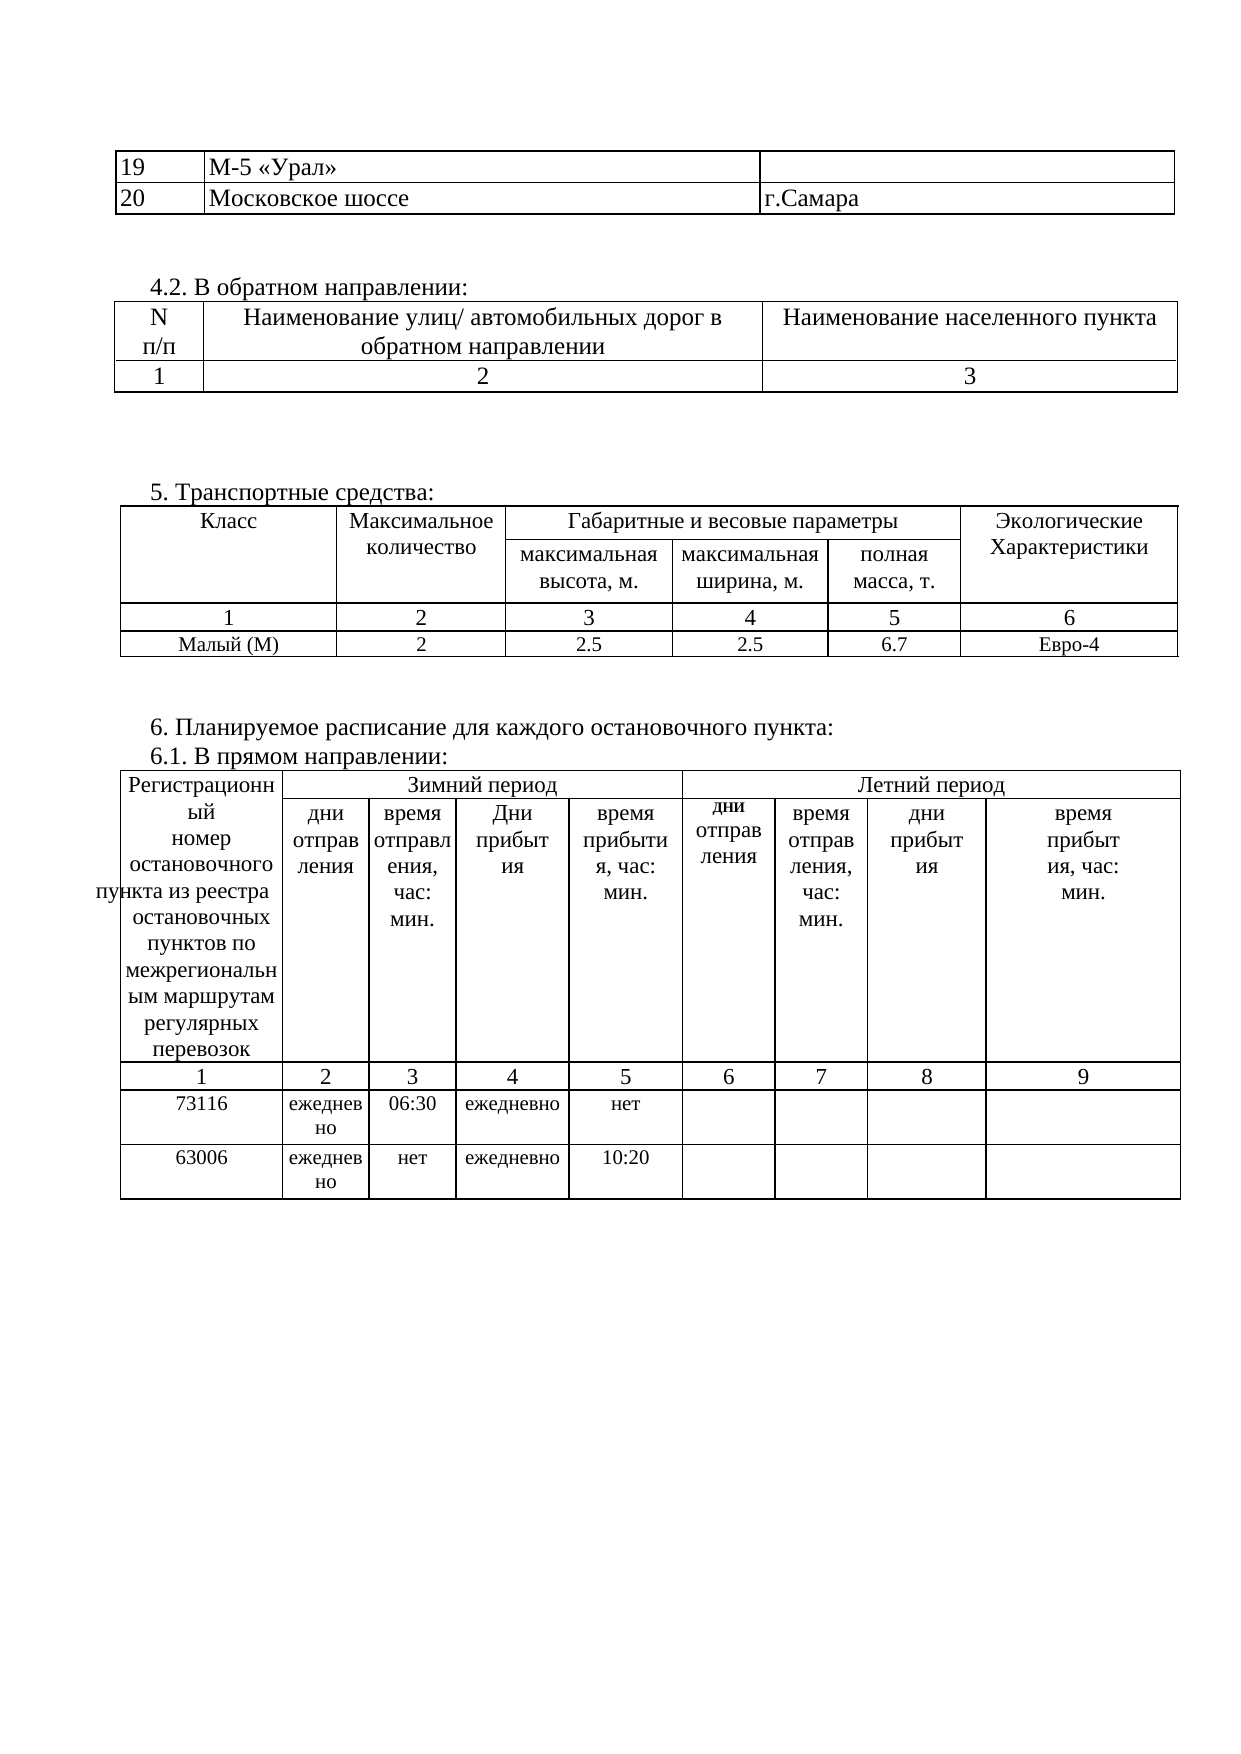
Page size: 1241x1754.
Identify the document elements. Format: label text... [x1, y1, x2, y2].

table_cell [987, 1145, 1180, 1198]
table_cell 20 [117, 183, 204, 213]
table_cell 4 [457, 1063, 568, 1089]
table_cell Евро-4 [961, 632, 1177, 656]
table_cell максимальная высота, м. [506, 540, 672, 602]
table_cell 1 [121, 604, 336, 630]
table_cell дни прибыт ия [868, 799, 985, 1061]
table_cell [761, 152, 1174, 181]
table_cell 6 [683, 1063, 774, 1089]
table_cell 8 [868, 1063, 985, 1089]
table_cell время отправ ления, час: мин. [776, 799, 867, 1061]
table_cell 2 [283, 1063, 368, 1089]
table_cell 3 [370, 1063, 455, 1089]
table_header Наименование улиц/ автомобильных дорог в обратном направлении [204, 302, 762, 360]
table_header Летний период [683, 771, 1180, 798]
table_header Класс [121, 507, 336, 602]
table_cell Дни прибыт ия [457, 799, 568, 1061]
table_cell 2.5 [673, 632, 827, 656]
table_cell [868, 1091, 985, 1143]
table_cell 6.7 [829, 632, 960, 656]
table_cell 7 [776, 1063, 867, 1089]
table_cell 1 [115, 361, 203, 391]
table_cell 1 [121, 1063, 282, 1089]
table_cell 3 [763, 360, 1177, 391]
table_cell М-5 «Урал» [205, 152, 759, 181]
table_cell 3 [506, 604, 672, 630]
table_header N п/п [115, 302, 203, 360]
text 6.1. В прямом направлении: [150, 741, 1090, 770]
table_cell [776, 1145, 867, 1198]
table_cell ежедневно [283, 1091, 368, 1143]
table_cell ежедневно [457, 1145, 568, 1198]
table_cell Малый (М) [121, 632, 336, 656]
table_cell г.Самара [761, 183, 1174, 213]
table_cell ежедневно [457, 1091, 568, 1143]
table_header Максимальное количество [337, 507, 505, 602]
table_cell нет [370, 1145, 455, 1198]
table_header Наименование населенного пункта [763, 302, 1177, 360]
table_cell полная масса, т. [829, 540, 960, 602]
table_cell максимальная ширина, м. [673, 540, 827, 602]
text 4.2. В обратном направлении: [150, 272, 1090, 301]
table_cell [868, 1145, 985, 1198]
table_cell ежедневно [283, 1145, 368, 1198]
table_cell 2 [204, 361, 762, 391]
table_header Габаритные и весовые параметры [506, 507, 960, 539]
table_cell [683, 1091, 774, 1143]
text 6. Планируемое расписание для каждого остановочного пункта: [150, 712, 1090, 741]
table_cell время прибыт ия, час: мин. [987, 799, 1180, 1061]
table_cell 10:20 [570, 1145, 682, 1198]
table_header Зимний период [283, 771, 682, 798]
table_cell ДНИ отправ ления [683, 799, 774, 1061]
table_header Регистрационный номер остановочного пункта из реестра остановочных пунктов по межрегиональным маршрутам регулярных перевозок [121, 771, 282, 1061]
table_cell время прибыти я, час: мин. [570, 799, 682, 1061]
table_cell 63006 [121, 1145, 282, 1198]
table_cell 73116 [121, 1091, 282, 1143]
table_cell [776, 1091, 867, 1143]
table_cell 6 [961, 604, 1177, 630]
table_cell 9 [987, 1063, 1180, 1089]
table_cell 2 [337, 604, 505, 630]
table_cell 4 [673, 604, 827, 630]
table_cell дни отправ ления [283, 799, 368, 1061]
table_cell нет [570, 1091, 682, 1143]
table_cell 2.5 [506, 632, 672, 656]
table_cell 19 [117, 152, 204, 181]
table_cell 5 [570, 1063, 682, 1089]
text 5. Транспортные средства: [150, 477, 1090, 505]
table_cell 06:30 [370, 1091, 455, 1143]
table_cell 5 [829, 604, 960, 630]
table_cell [987, 1091, 1180, 1143]
table_cell 2 [337, 632, 505, 656]
table_cell время отправл ения, час: мин. [370, 799, 455, 1061]
table_header Экологические Характеристики [961, 507, 1177, 602]
table_cell Московское шоссе [205, 183, 759, 213]
table_cell [683, 1145, 774, 1198]
